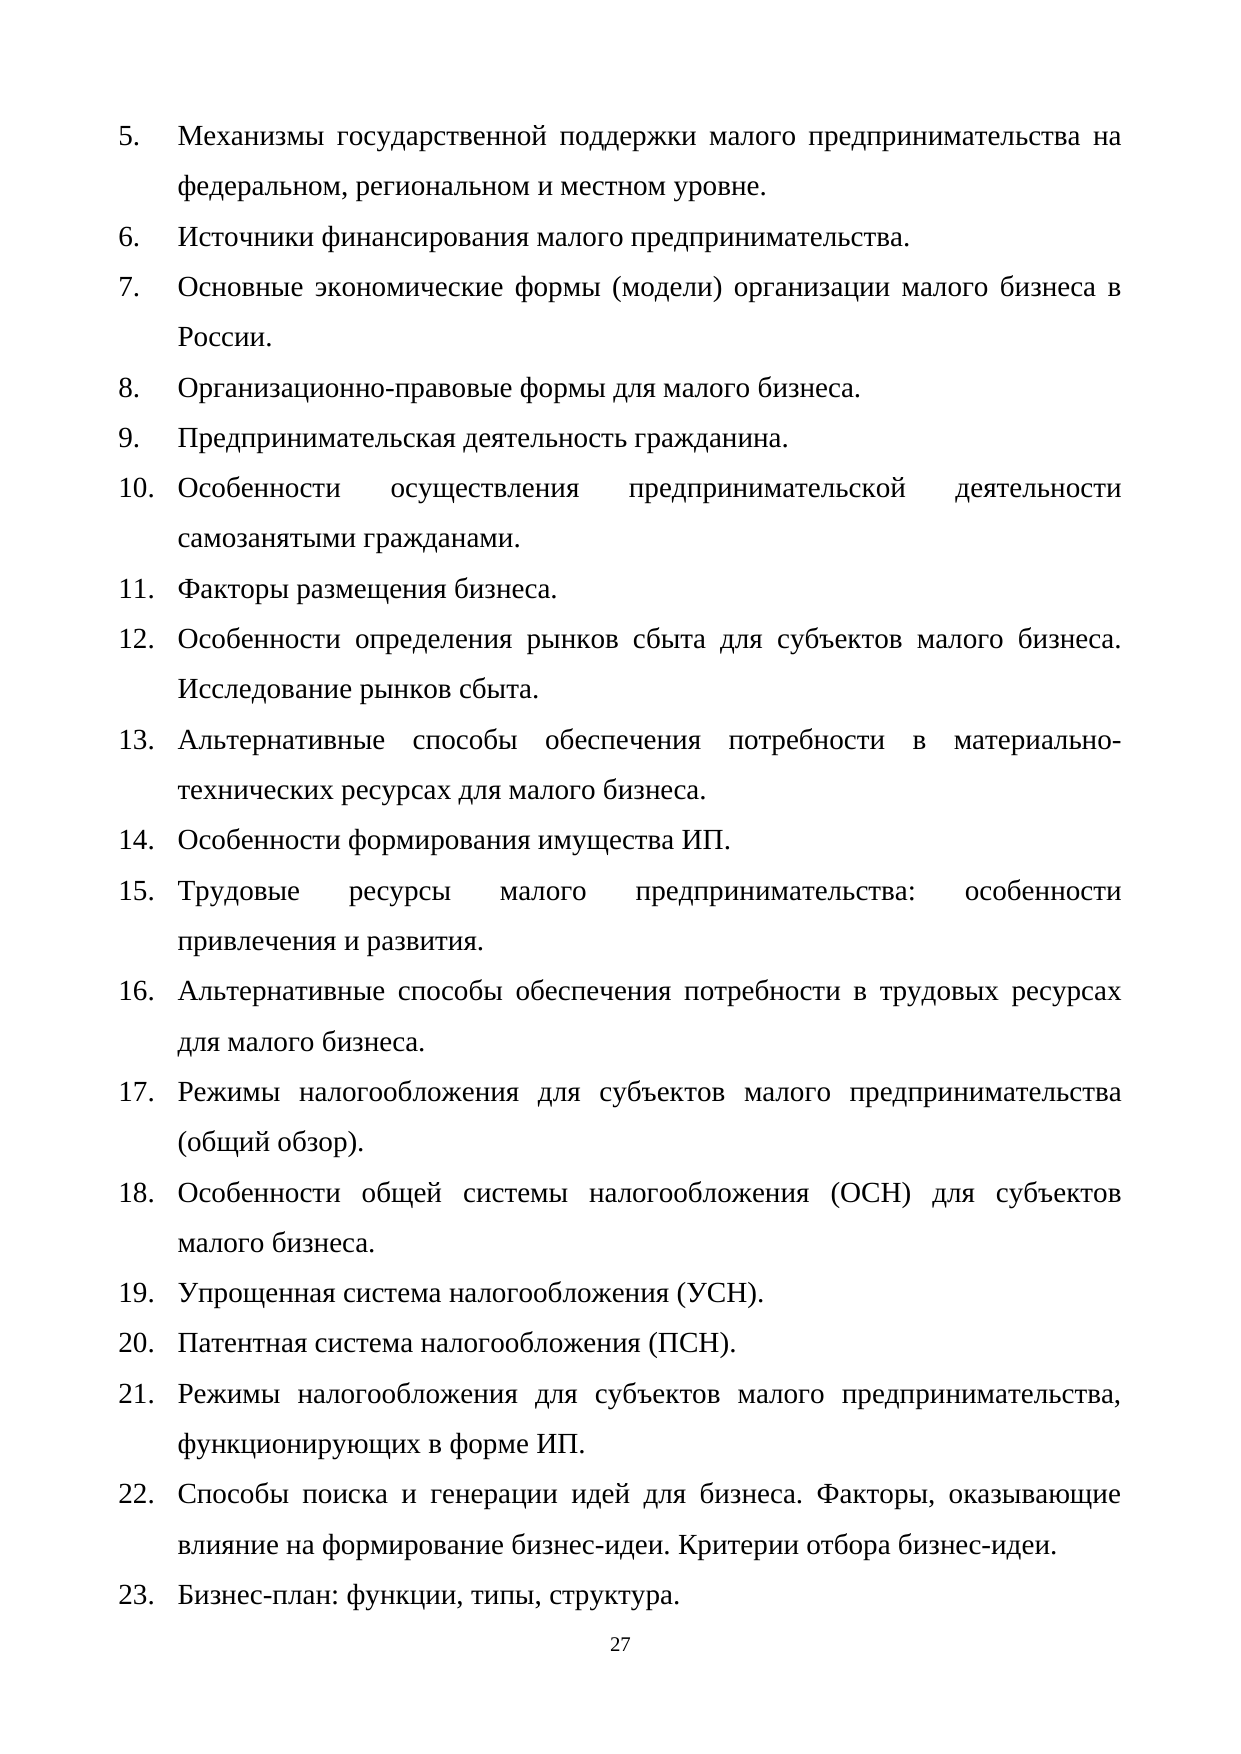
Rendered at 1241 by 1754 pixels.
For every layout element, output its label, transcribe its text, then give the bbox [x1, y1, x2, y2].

list Особенности осуществления предпринимательской деятельности самозанятыми гражданами. [118, 470, 1122, 554]
list Альтернативные способы обеспечения потребности в трудовых ресурсах для малого бизнеса. [118, 973, 1122, 1057]
list Режимы налогообложения для субъектов малого предпринимательства (общий обзор). [118, 1074, 1122, 1158]
list Трудовые ресурсы малого предпринимательства: особенности привлечения и развития. [118, 873, 1122, 957]
list Факторы размещения бизнеса. [118, 571, 1122, 604]
list Альтернативные способы обеспечения потребности в материально-технических ресурсах для малого бизнеса. [118, 722, 1122, 806]
list Предпринимательская деятельность гражданина. [118, 420, 1122, 453]
list Бизнес-план: функции, типы, структура. [118, 1577, 1122, 1611]
list Патентная система налогообложения (ПСН). [118, 1326, 1122, 1359]
list Основные экономические формы (модели) организации малого бизнеса в России. [118, 269, 1122, 353]
list Особенности общей системы налогообложения (ОСН) для субъектов малого бизнеса. [118, 1175, 1122, 1258]
list Организационно-правовые формы для малого бизнеса. [118, 370, 1122, 403]
list Способы поиска и генерации идей для бизнеса. Факторы, оказывающие влияние на формирование бизнес-идеи. Критерии отбора бизнес-идеи. [118, 1477, 1122, 1560]
list Механизмы государственной поддержки малого предпринимательства на федеральном, региональном и местном уровне. [118, 118, 1122, 202]
list Источники финансирования малого предпринимательства. [118, 219, 1122, 252]
list Режимы налогообложения для субъектов малого предпринимательства, функционирующих в форме ИП. [118, 1376, 1122, 1460]
list Упрощенная система налогообложения (УСН). [118, 1275, 1122, 1309]
list Особенности определения рынков сбыта для субъектов малого бизнеса. Исследование рынков сбыта. [118, 621, 1122, 705]
list Особенности формирования имущества ИП. [118, 822, 1122, 856]
